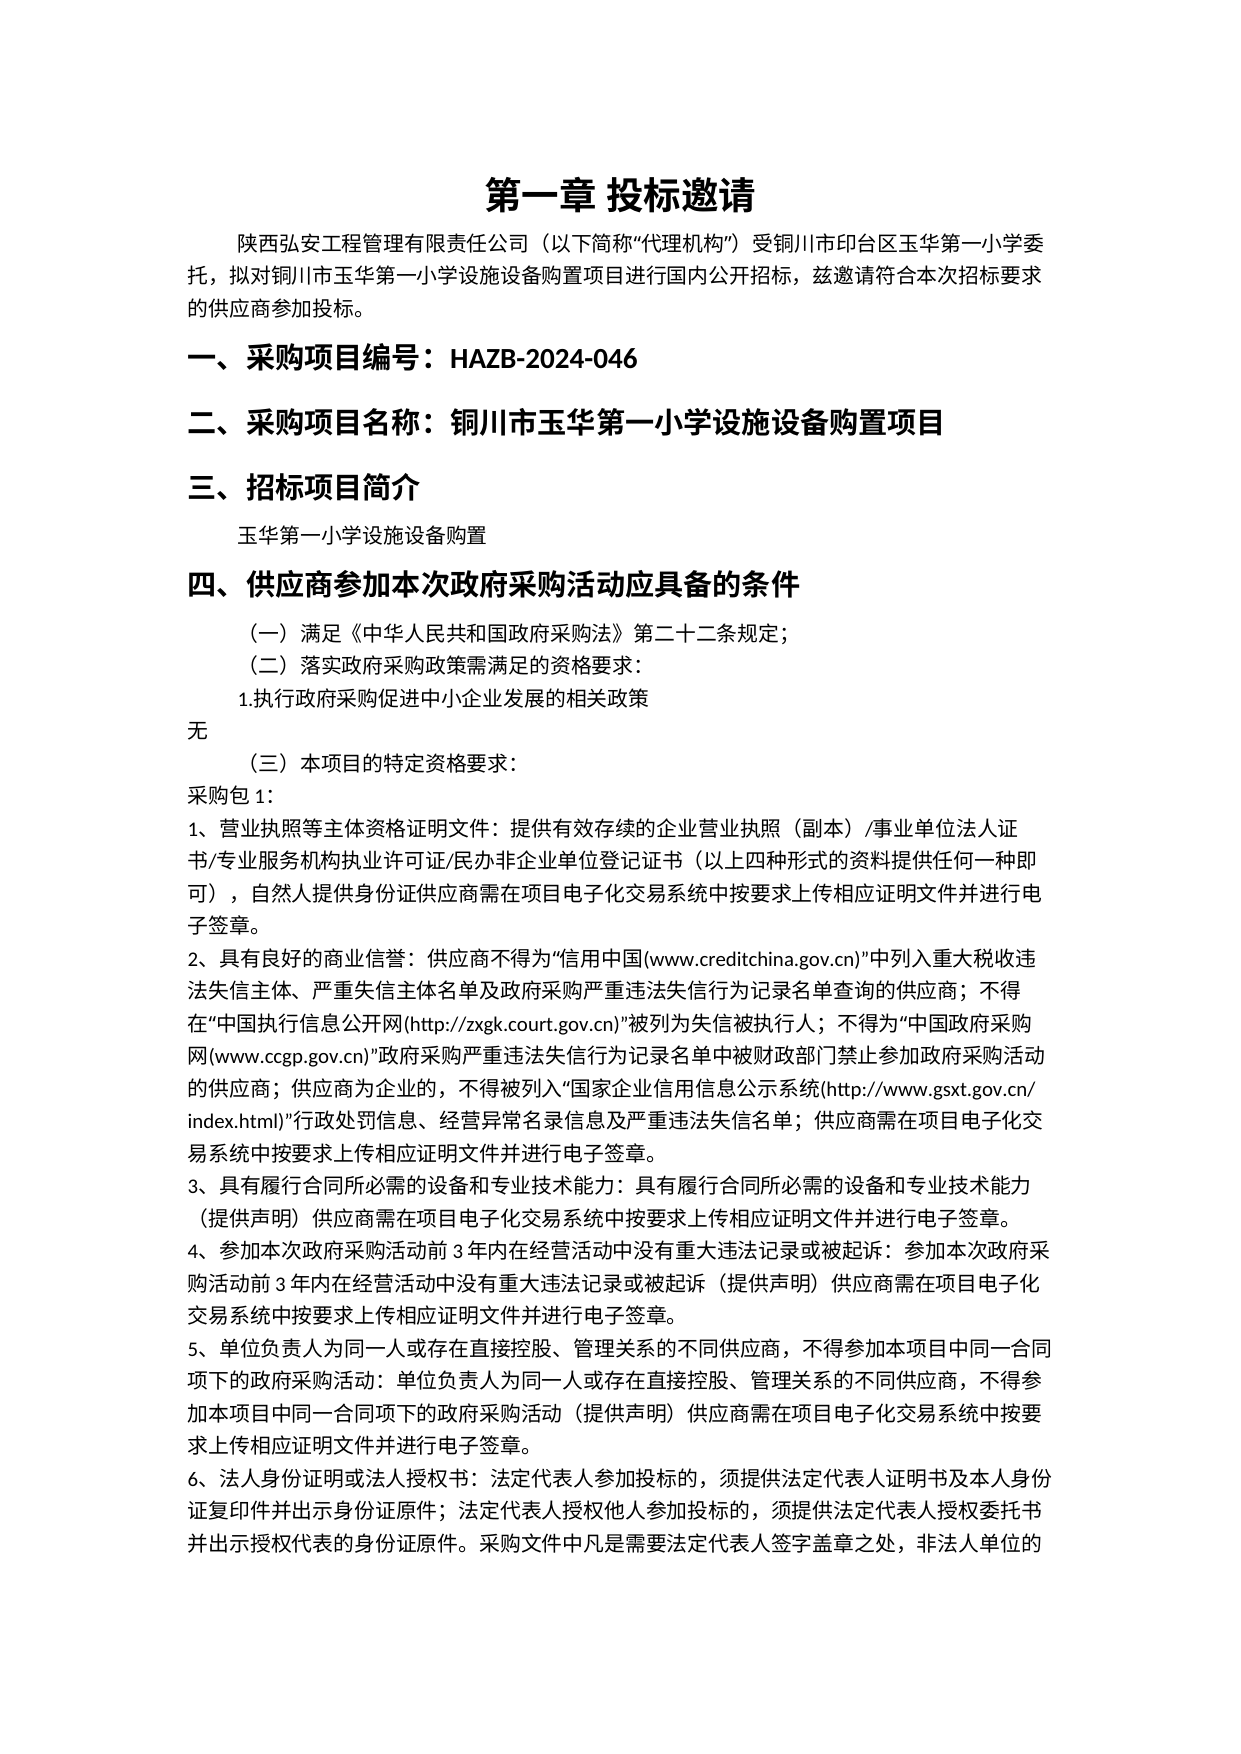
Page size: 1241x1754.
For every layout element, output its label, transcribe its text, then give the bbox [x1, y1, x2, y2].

text 4、参加本次政府采购活动前3年内在经营活动中没有重大违法记录或被起诉：参加本次政府采购活动前3年内在经营活动中没有重大违法记录或被起诉（提供声明）供应商需在项目电子化交易系统中按要求上传相应证明文件并进行电子签章。 [187, 1234, 1053, 1332]
text 玉华第一小学设施设备购置 [187, 519, 1053, 552]
text 二、采购项目名称：铜川市玉华第一小学设施设备购置项目 [187, 389, 1053, 454]
text 四、供应商参加本次政府采购活动应具备的条件 [187, 552, 1053, 617]
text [187, 1462, 1053, 1559]
text （三）本项目的特定资格要求： [187, 747, 1053, 779]
text 1、营业执照等主体资格证明文件：提供有效存续的企业营业执照（副本）/事业单位法人证书/专业服务机构执业许可证/民办非企业单位登记证书（以上四种形式的资料提供任何一种即可），自然人提供身份证供应商需在项目电子化交易系统中按要求上传相应证明文件并进行电子签章。 [187, 812, 1053, 942]
text 第一章 投标邀请 [187, 162, 1053, 227]
text 三、招标项目简介 [187, 454, 1053, 519]
text 1.执行政府采购促进中小企业发展的相关政策 [187, 682, 1053, 714]
text （一）满足《中华人民共和国政府采购法》第二十二条规定； [187, 617, 1053, 649]
text 2、具有良好的商业信誉：供应商不得为“信用中国(www.creditchina.gov.cn)”中列入重大税收违法失信主体、严重失信主体名单及政府采购严重违法失信行为记录名单查询的供应商；不得在“中国执行信息公开网(http://zxgk.court.gov.cn)”被列为失信被执行人；不得为“中国政府采购网(www.ccgp.gov.cn)”政府采购严重违法失信行为记录名单中被财政部门禁止参加政府采购活动的供应商；供应商为企业的，不得被列入“国家企业信用信息公示系统(http://www.gsxt.gov.cn/index.html)”行政处罚信息、经营异常名录信息及严重违法失信名单；供应商需在项目电子化交易系统中按要求上传相应证明文件并进行电子签章。 [187, 942, 1053, 1169]
text （二）落实政府采购政策需满足的资格要求： [187, 649, 1053, 682]
text 5、单位负责人为同一人或存在直接控股、管理关系的不同供应商，不得参加本项目中同一合同项下的政府采购活动：单位负责人为同一人或存在直接控股、管理关系的不同供应商，不得参加本项目中同一合同项下的政府采购活动（提供声明）供应商需在项目电子化交易系统中按要求上传相应证明文件并进行电子签章。 [187, 1332, 1053, 1462]
text 陕西弘安工程管理有限责任公司（以下简称“代理机构”）受铜川市印台区玉华第一小学委托，拟对铜川市玉华第一小学设施设备购置项目进行国内公开招标，兹邀请符合本次招标要求的供应商参加投标。 [187, 227, 1053, 324]
text 采购包1： [187, 779, 1053, 812]
text 一、采购项目编号：HAZB-2024-046 [187, 324, 1053, 389]
text 3、具有履行合同所必需的设备和专业技术能力：具有履行合同所必需的设备和专业技术能力（提供声明）供应商需在项目电子化交易系统中按要求上传相应证明文件并进行电子签章。 [187, 1169, 1053, 1234]
text 无 [187, 714, 1053, 747]
